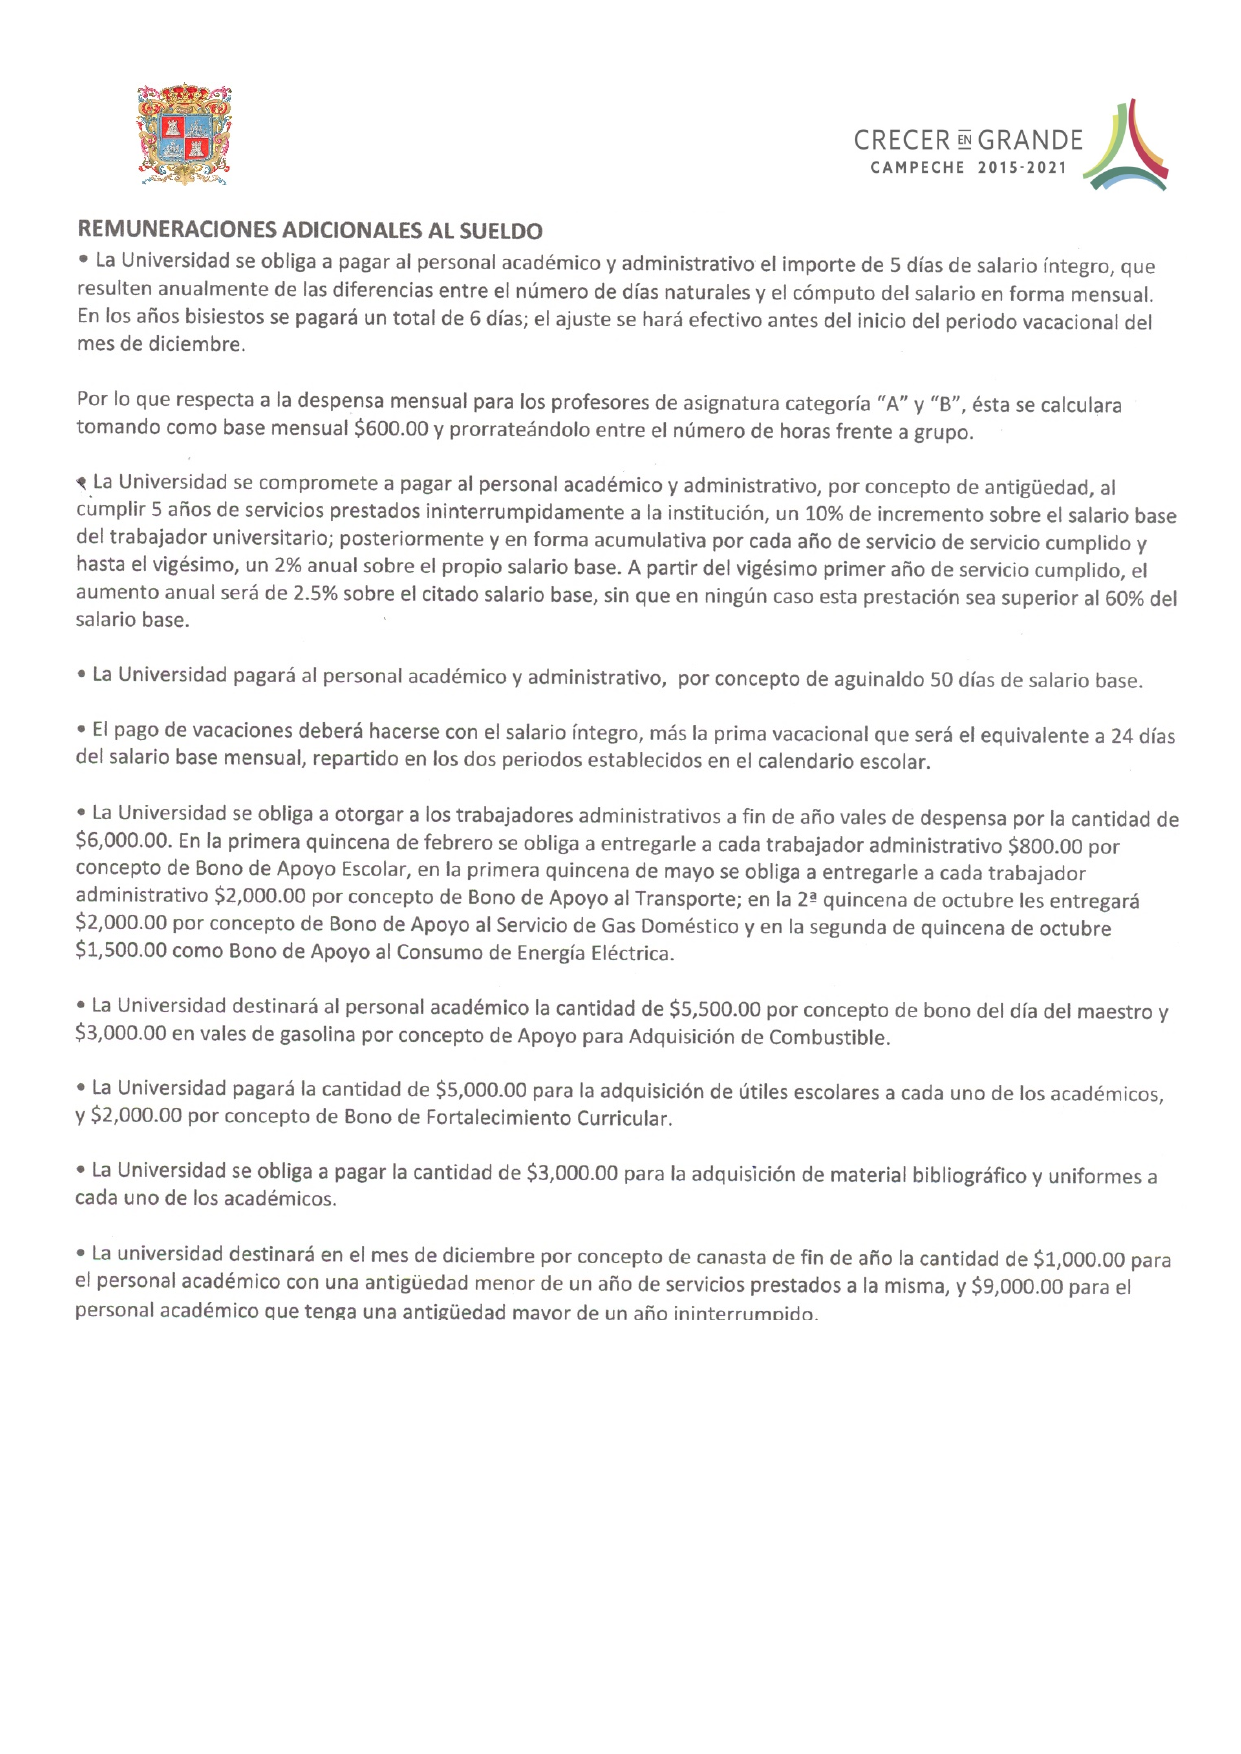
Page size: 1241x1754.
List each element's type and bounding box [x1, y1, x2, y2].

picture [72, 211, 1187, 1320]
picture [135, 82, 233, 186]
picture [849, 92, 1174, 195]
